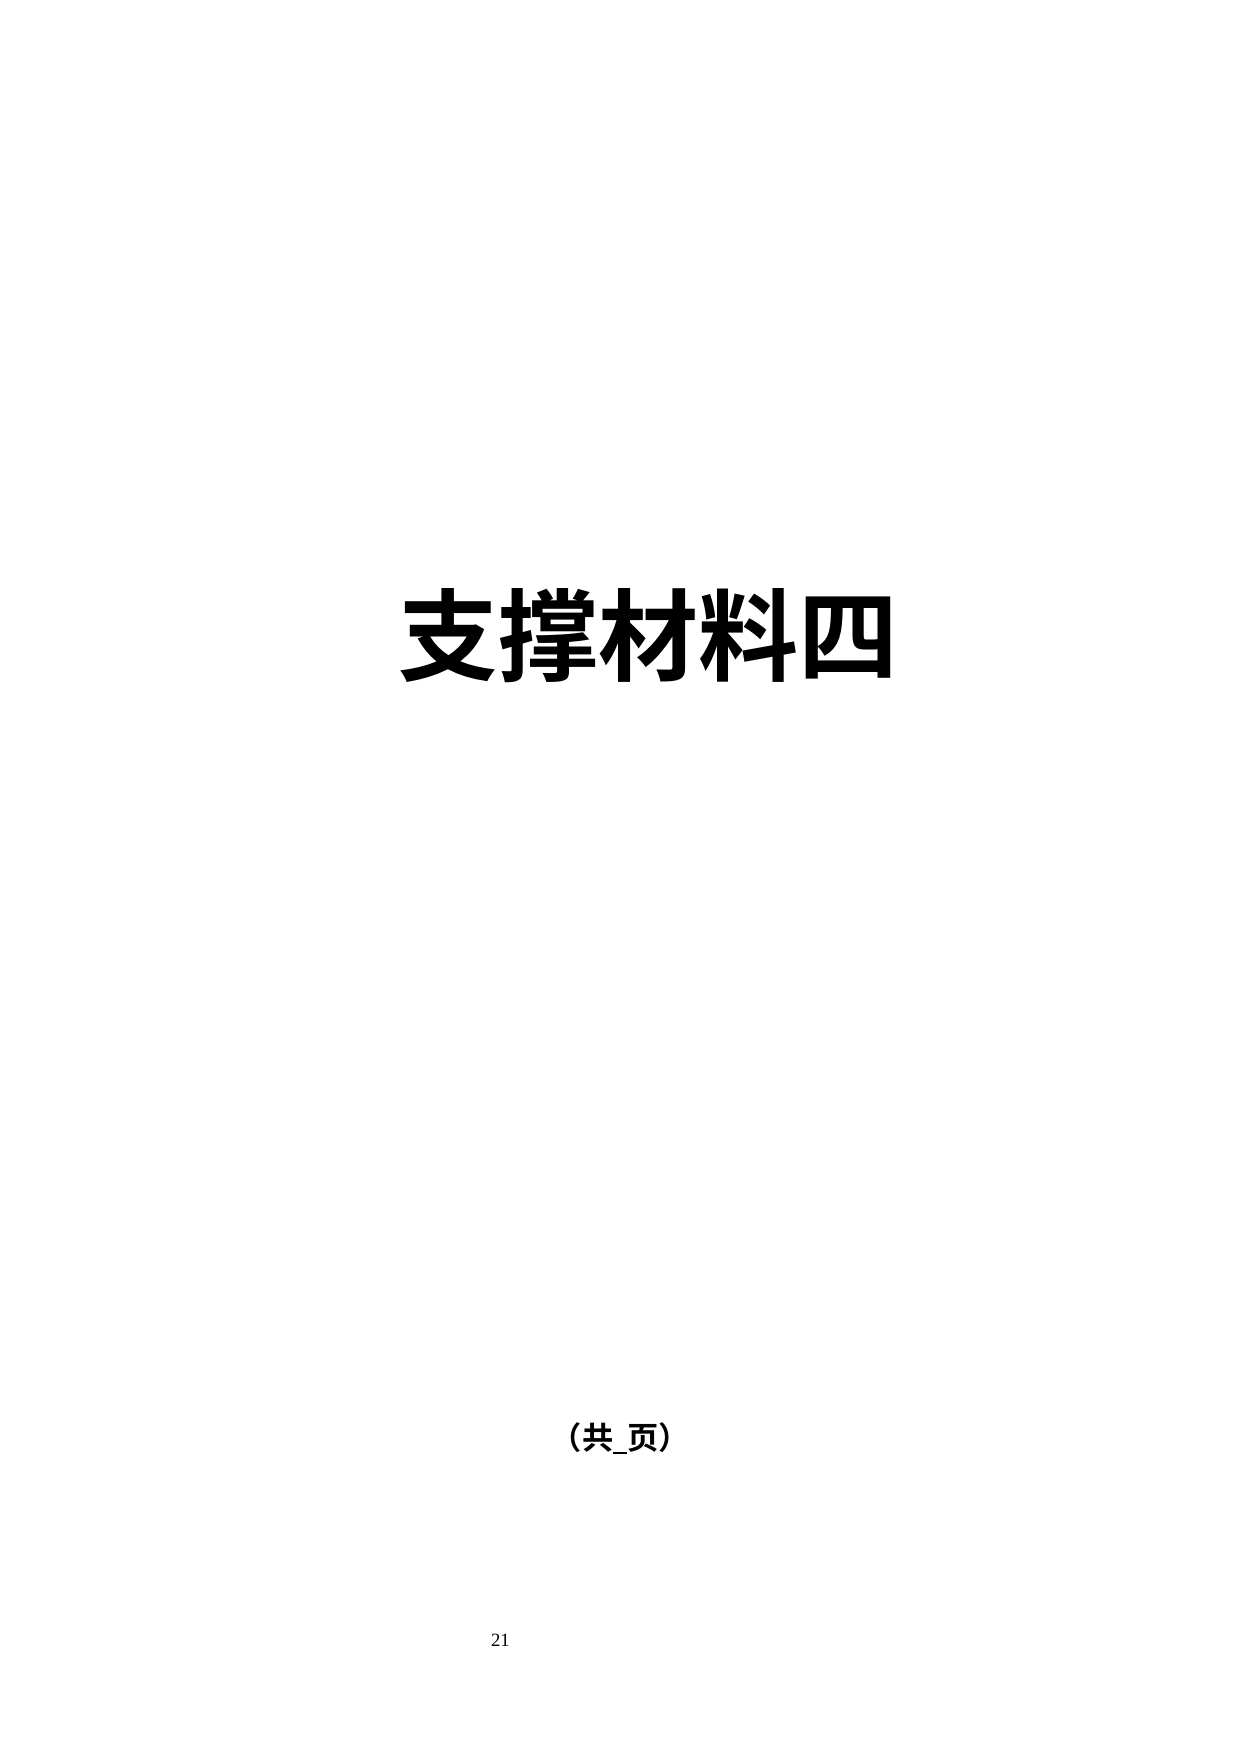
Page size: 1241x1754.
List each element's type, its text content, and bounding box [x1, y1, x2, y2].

subtitle 支撑材料四 [144, 548, 1140, 711]
text （共 页） [100, 1403, 1140, 1468]
